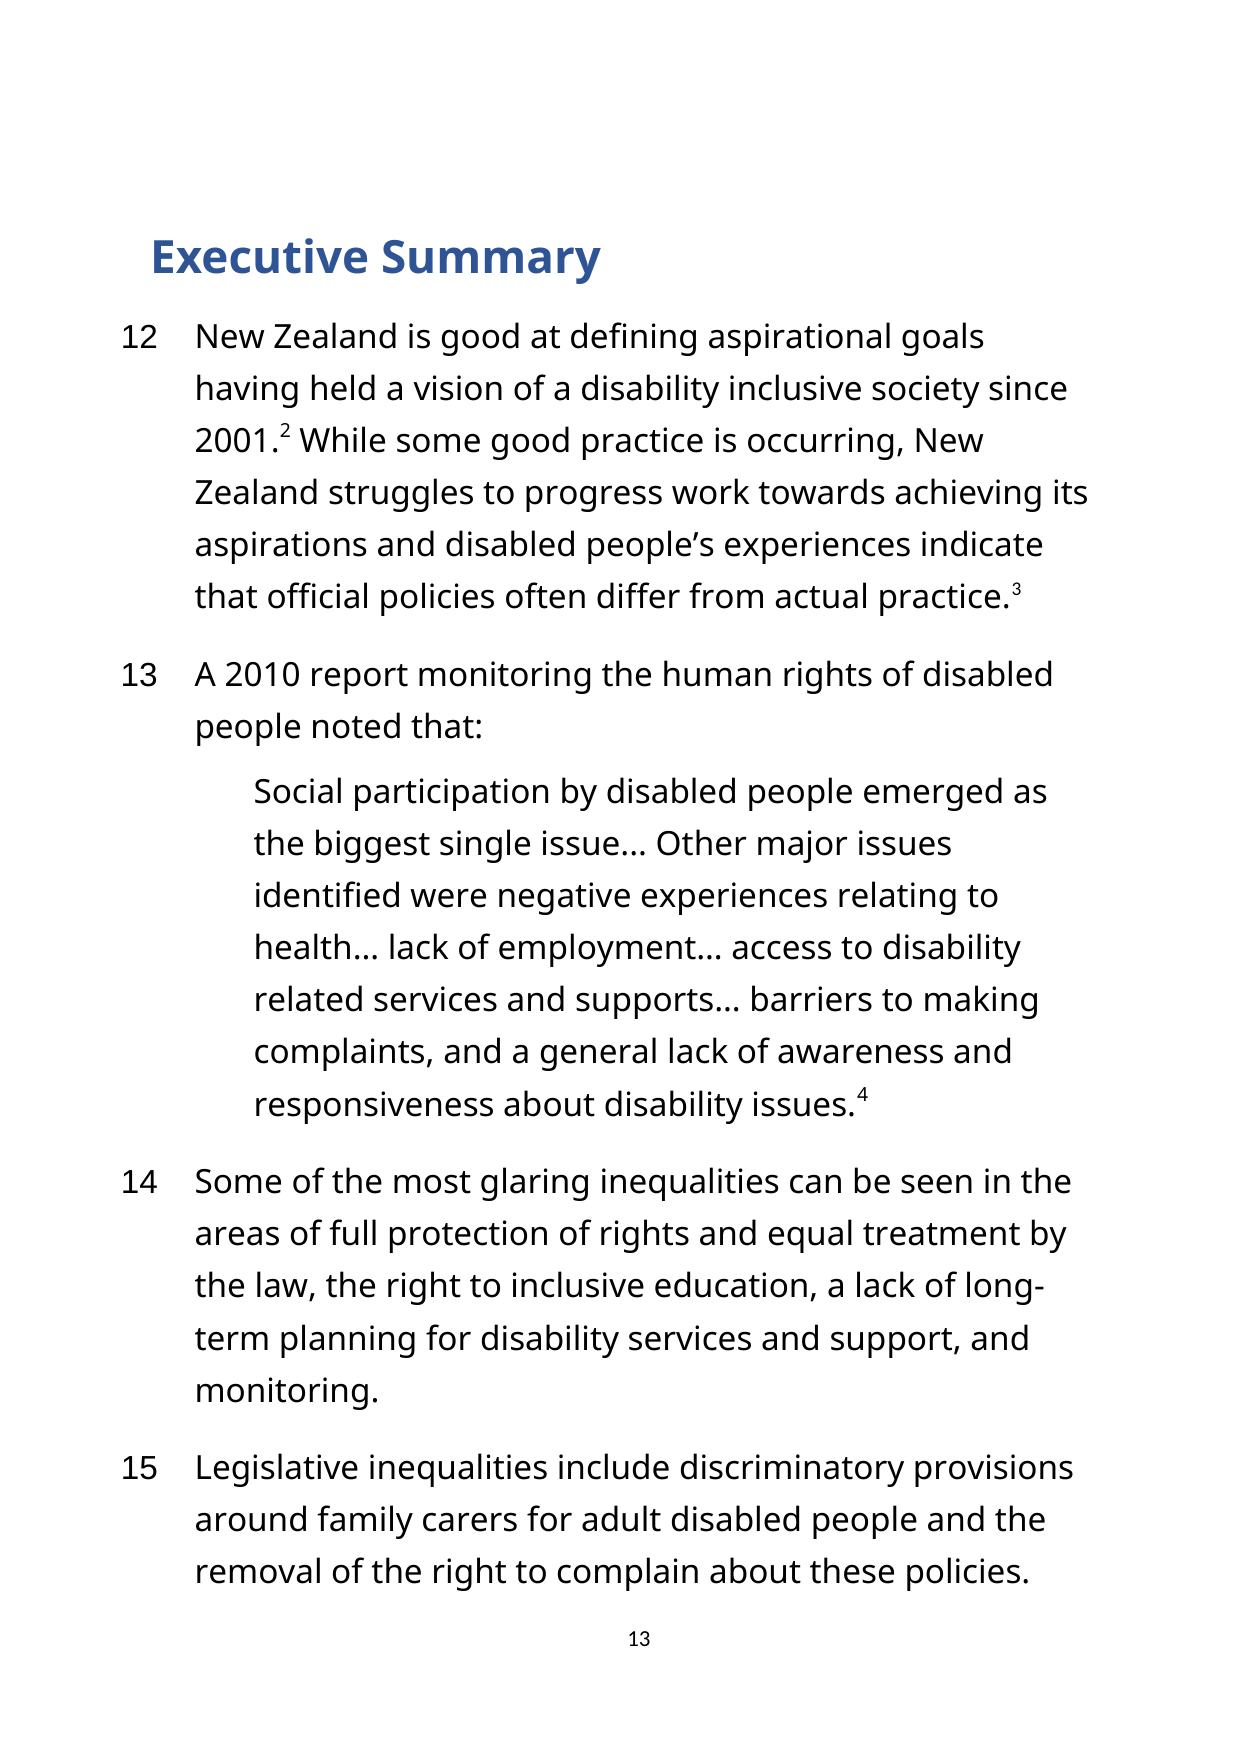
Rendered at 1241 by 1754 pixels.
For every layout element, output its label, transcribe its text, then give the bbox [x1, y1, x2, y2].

text Social participation by disabled people emerged as the biggest single issue... Other major issues identified were negative experiences relating to health… lack of employment… access to disability related services and supports… barriers to making complaints, and a general lack of awareness and responsiveness about disability issues. [253, 767, 1090, 1126]
list Some of the most glaring inequalities can be seen in the areas of full protection of rights and equal treatment by the law, the right to inclusive education, a lack of long-term planning for disability services and support, and monitoring. [121, 1158, 1090, 1412]
list A 2010 report monitoring the human rights of disabled people noted that: [120, 651, 1090, 748]
list New Zealand is good at defining aspirational goals having held a vision of a disability inclusive society since 2001. While some good practice is occurring, New Zealand struggles to progress work towards achieving its aspirations and disabled people’s experiences indicate that official policies often differ from actual practice. [121, 312, 1090, 619]
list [121, 1444, 1090, 1593]
subtitle Executive Summary [150, 225, 1090, 287]
